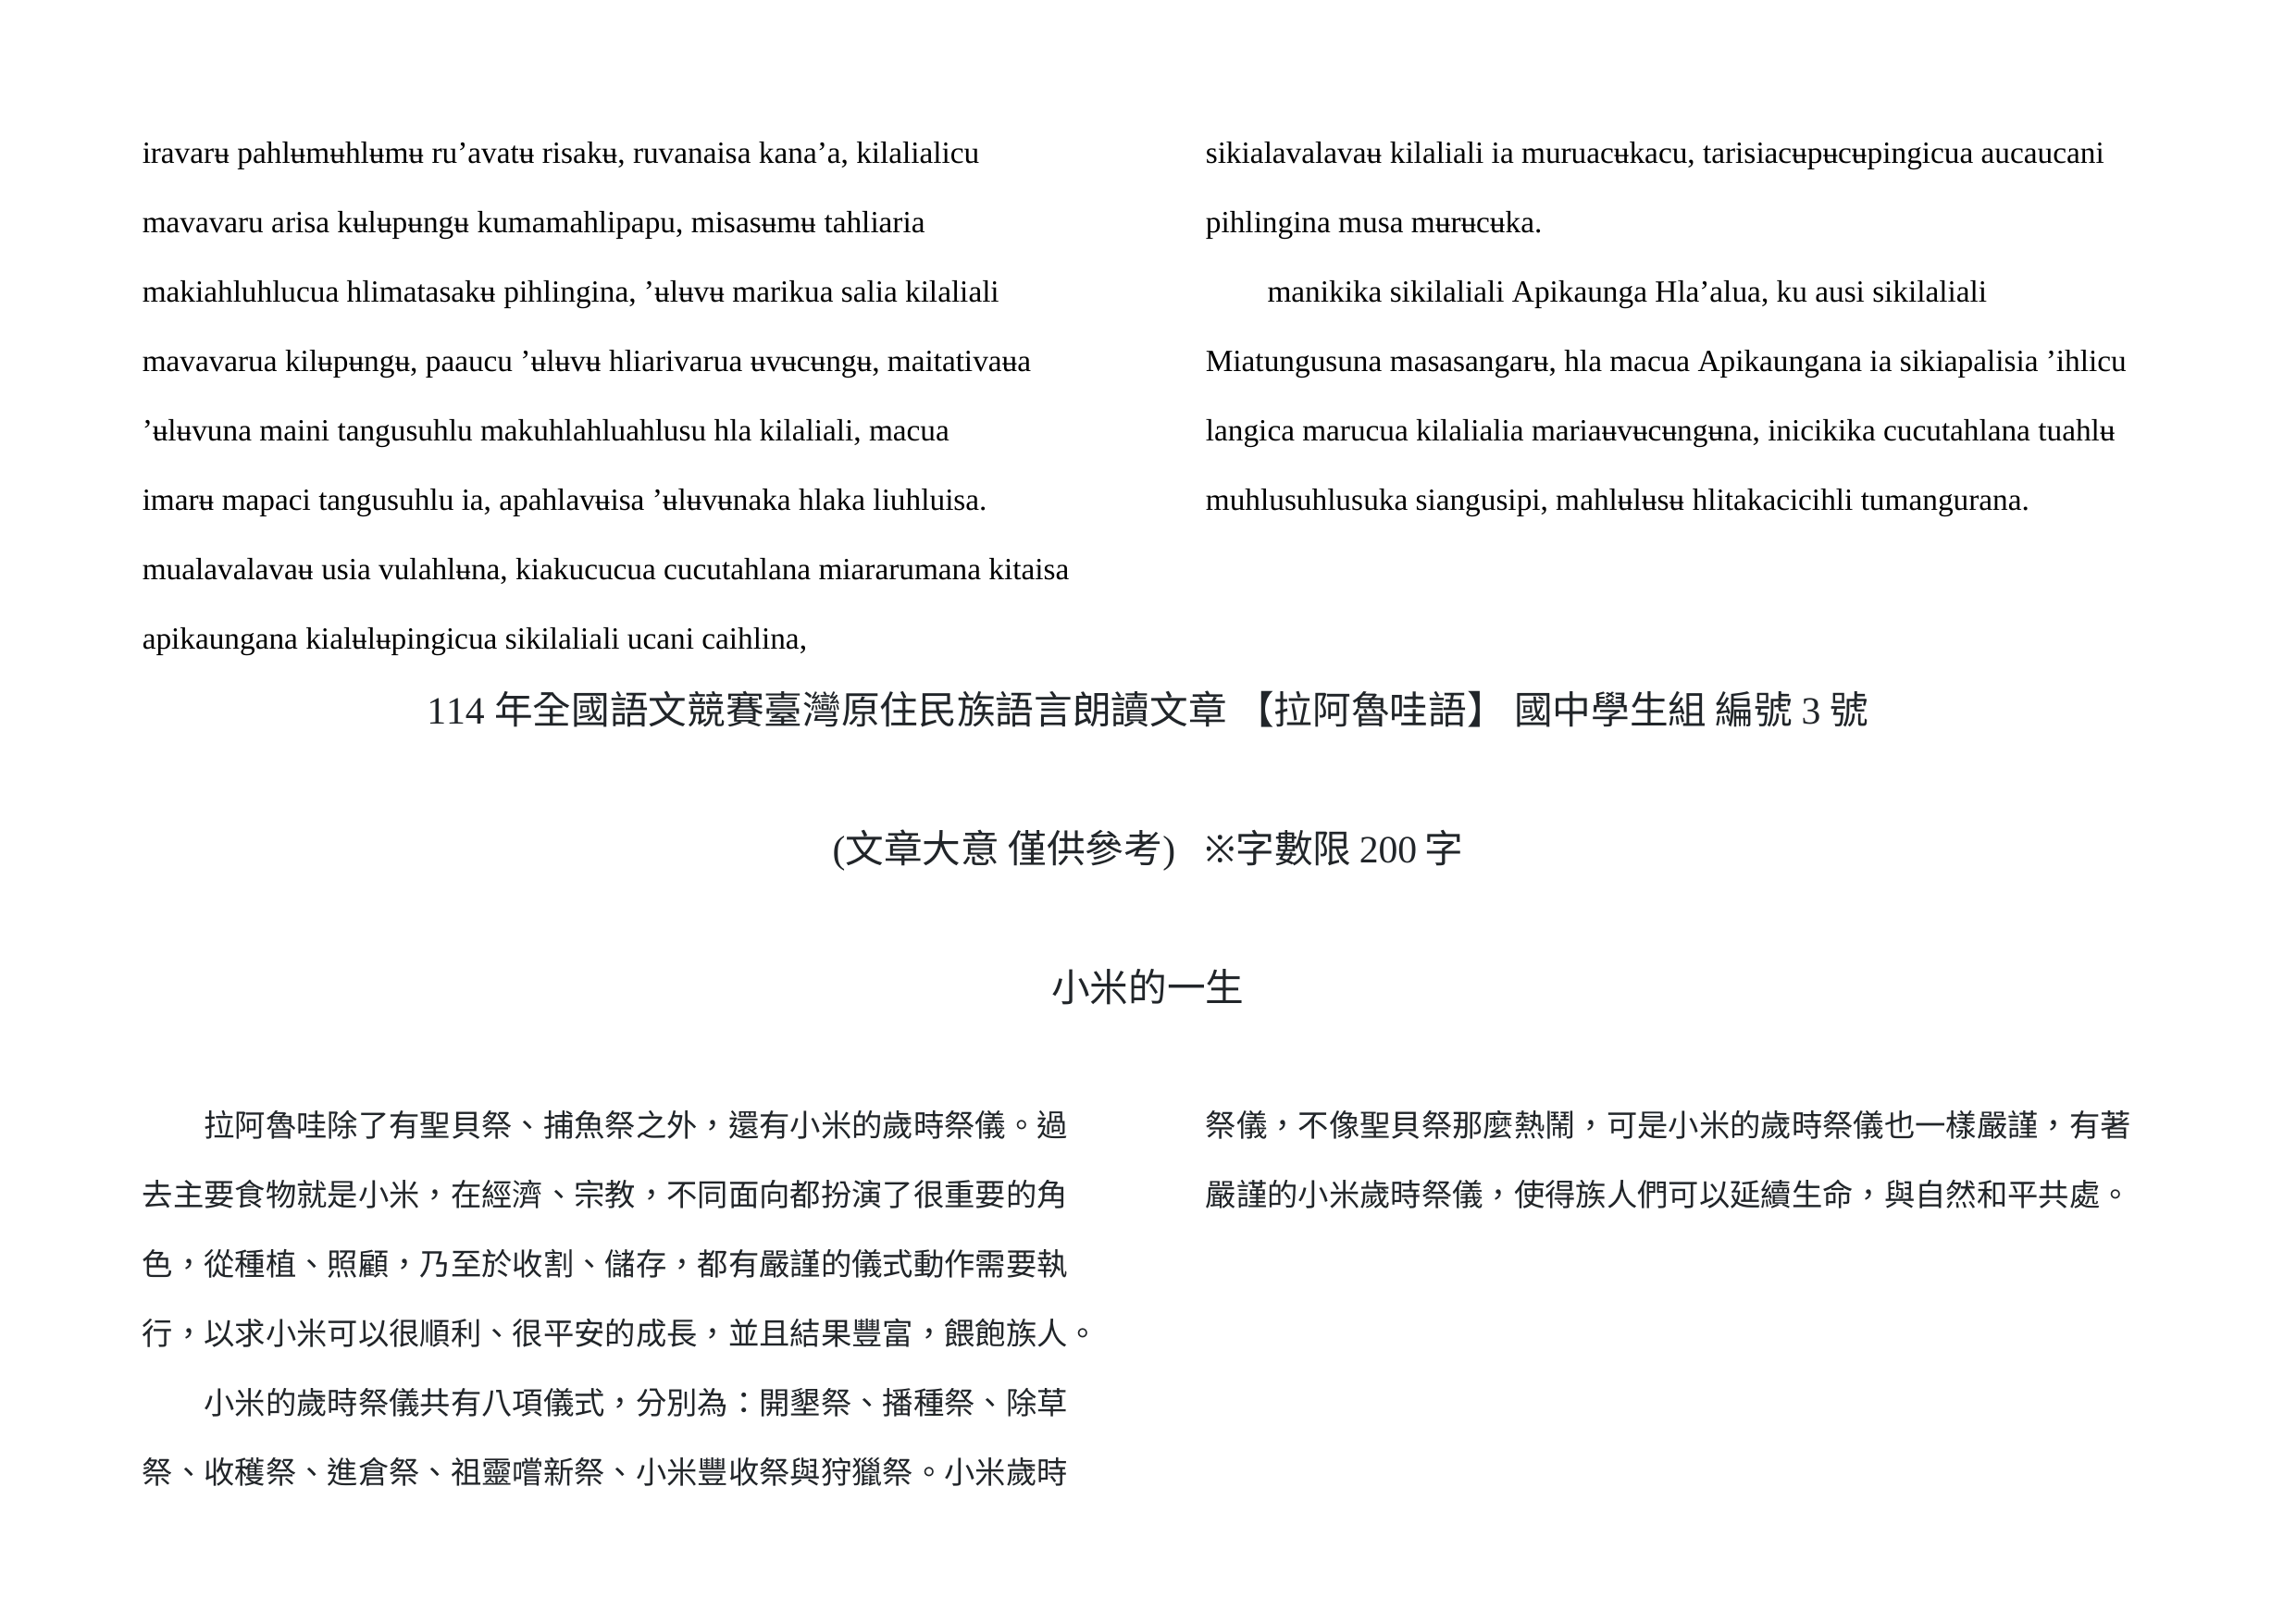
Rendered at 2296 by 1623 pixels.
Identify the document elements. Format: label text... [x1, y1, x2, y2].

text 拉阿魯哇除了有聖貝祭、捕魚祭之外，還有小米的歲時祭儀。過去主要食物就是小米，在經濟、宗教，不同面向都扮演了很重要的角色，從種植、照顧，乃至於收割、儲存，都有嚴謹的儀式動作需要執行，以求小米可以很順利、很平安的成長，並且結果豐富，餵飽族人。 [142, 1089, 1090, 1367]
text manikika sikilaliali Apikaunga Hla’alua, ku ausi sikilaliali Miatungusuna masasangarʉ, hla macua Apikaungana ia sikiapalisia ’ihlicu langica marucua kilalialia mariaʉvʉcʉngʉna, inicikika cucutahlana tuahlʉ muhlusuhlusuka siangusipi, mahlʉlʉsʉ hlitakacicihli tumangurana. [1206, 256, 2153, 534]
text (文章大意 僅供參考) ※字數限200字 [142, 812, 2153, 881]
text 小米的一生 [142, 950, 2153, 1020]
text 小米的歲時祭儀共有八項儀式，分別為：開墾祭、播種祭、除草祭、收穫祭、進倉祭、祖靈嚐新祭、小米豐收祭與狩獵祭。小米歲時祭儀，不像聖貝祭那麼熱鬧，可是小米的歲時祭儀也一樣嚴謹，有著嚴謹的小米歲時祭儀，使得族人們可以延續生命，與自然和平共處。 [142, 1367, 1090, 1505]
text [1206, 118, 2153, 256]
text 114 年全國語文競賽臺灣原住民族語言朗讀文章 【拉阿魯哇語】 國中學生組 編號 3 號 [142, 673, 2153, 742]
text 小米的歲時祭儀共有八項儀式，分別為：開墾祭、播種祭、除草祭、收穫祭、進倉祭、祖靈嚐新祭、小米豐收祭與狩獵祭。小米歲時祭儀，不像聖貝祭那麼熱鬧，可是小米的歲時祭儀也一樣嚴謹，有著嚴謹的小米歲時祭儀，使得族人們可以延續生命，與自然和平共處。 [1206, 1089, 2153, 1228]
